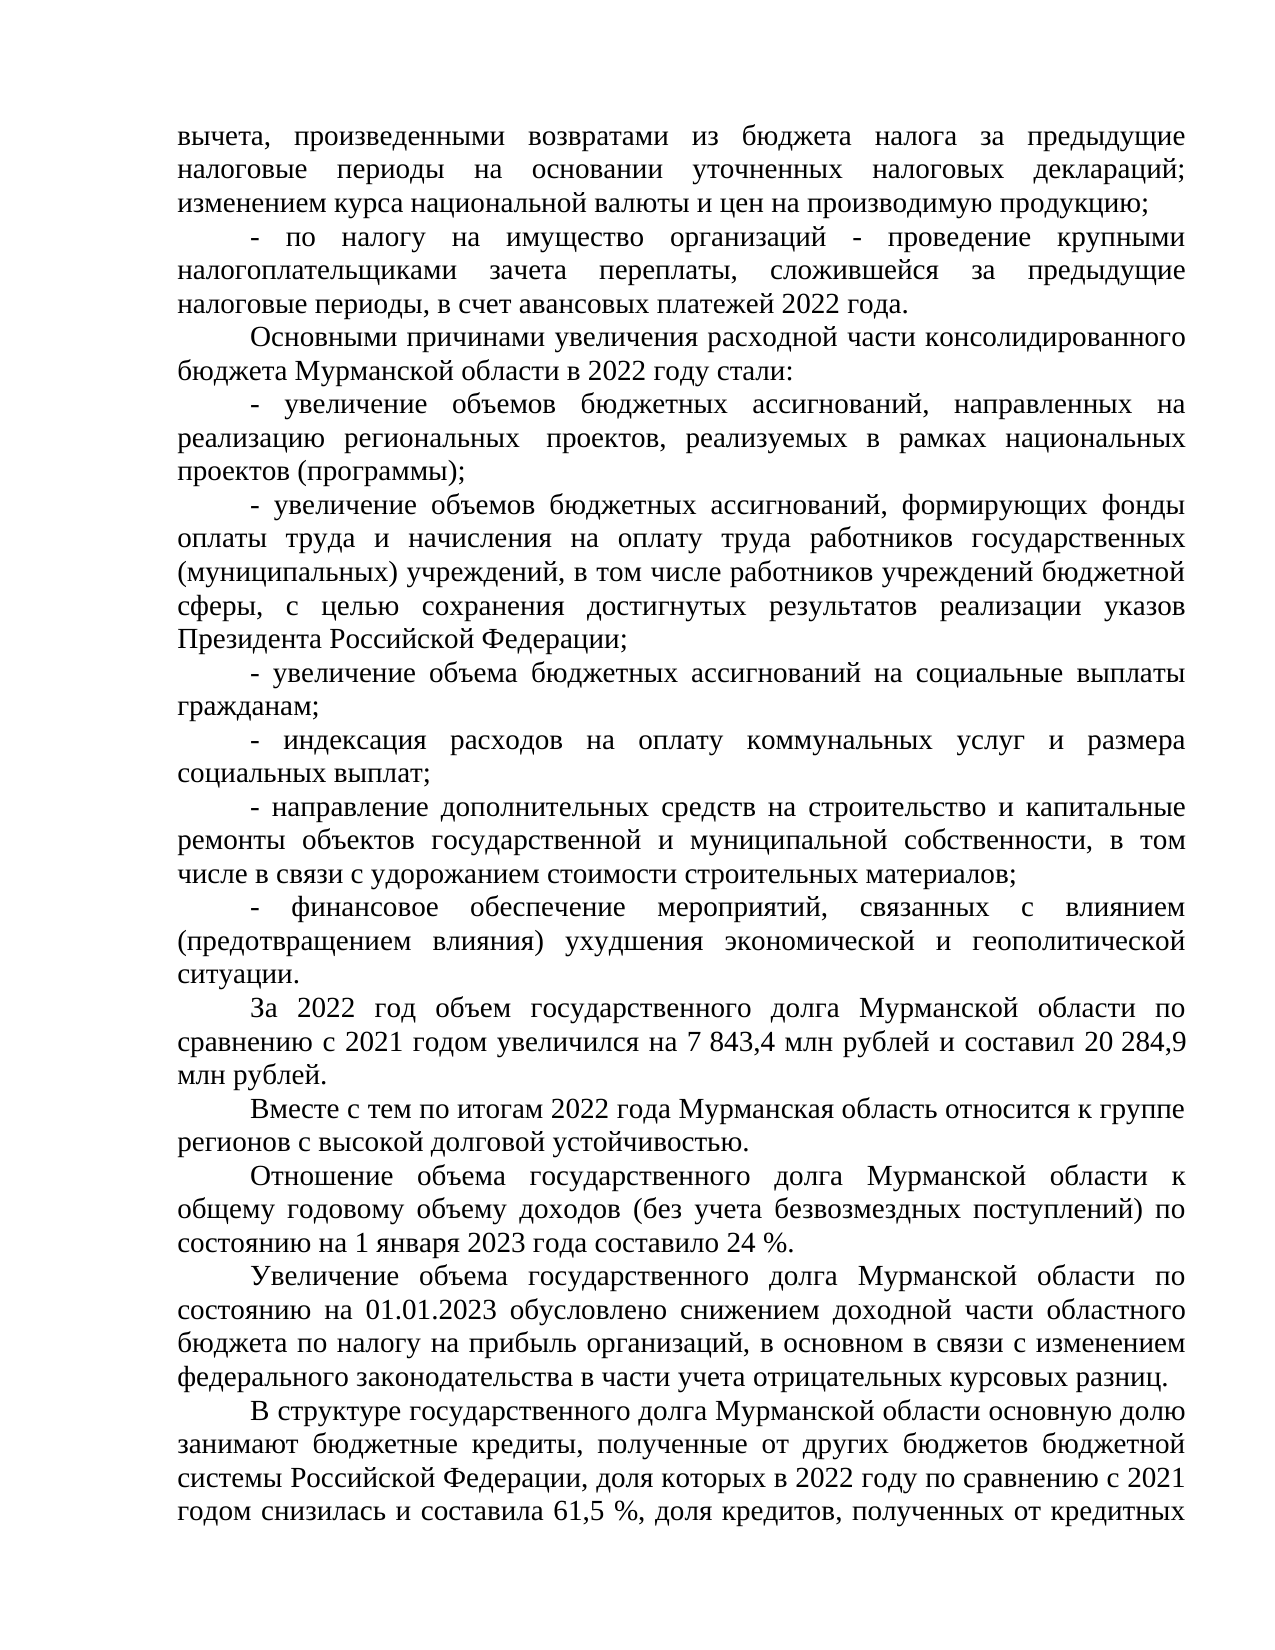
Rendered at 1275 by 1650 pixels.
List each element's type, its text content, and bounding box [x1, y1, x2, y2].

text - направление дополнительных средств на строительство и капитальные ремонты объектов государственной и муниципальной собственности, в том числе в связи с удорожанием стоимости строительных материалов; [177, 789, 1186, 889]
text Основными причинами увеличения расходной части консолидированного бюджета Мурманской области в 2022 году стали: [177, 319, 1186, 386]
text - увеличение объема бюджетных ассигнований на социальные выплаты гражданам; [177, 655, 1186, 722]
text Увеличение объема государственного долга Мурманской области по состоянию на 01.01.2023 обусловлено снижением доходной части областного бюджета по налогу на прибыль организаций, в основном в связи с изменением федерального законодательства в части учета отрицательных курсовых разниц. [177, 1258, 1186, 1393]
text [177, 118, 1186, 219]
text За 2022 год объем государственного долга Мурманской области по сравнению с 2021 годом увеличился на 7 843,4 млн рублей и составил 20 284,9 млн рублей. [177, 990, 1186, 1091]
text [177, 1393, 1186, 1527]
text - увеличение объемов бюджетных ассигнований, направленных на реализацию региональных проектов, реализуемых в рамках национальных проектов (программы); [177, 386, 1186, 487]
text Отношение объема государственного долга Мурманской области к общему годовому объему доходов (без учета безвозмездных поступлений) по состоянию на 1 января 2023 года составило 24 %. [177, 1158, 1186, 1258]
text - по налогу на имущество организаций - проведение крупными налогоплательщиками зачета переплаты, сложившейся за предыдущие налоговые периоды, в счет авансовых платежей 2022 года. [177, 219, 1186, 319]
text - увеличение объемов бюджетных ассигнований, формирующих фонды оплаты труда и начисления на оплату труда работников государственных (муниципальных) учреждений, в том числе работников учреждений бюджетной сферы, с целью сохранения достигнутых результатов реализации указов Президента Российской Федерации; [177, 487, 1186, 655]
text Вместе с тем по итогам 2022 года Мурманская область относится к группе регионов с высокой долговой устойчивостью. [177, 1091, 1186, 1158]
text - финансовое обеспечение мероприятий, связанных с влиянием (предотвращением влияния) ухудшения экономической и геополитической ситуации. [177, 889, 1186, 990]
text - индексация расходов на оплату коммунальных услуг и размера социальных выплат; [177, 722, 1186, 789]
